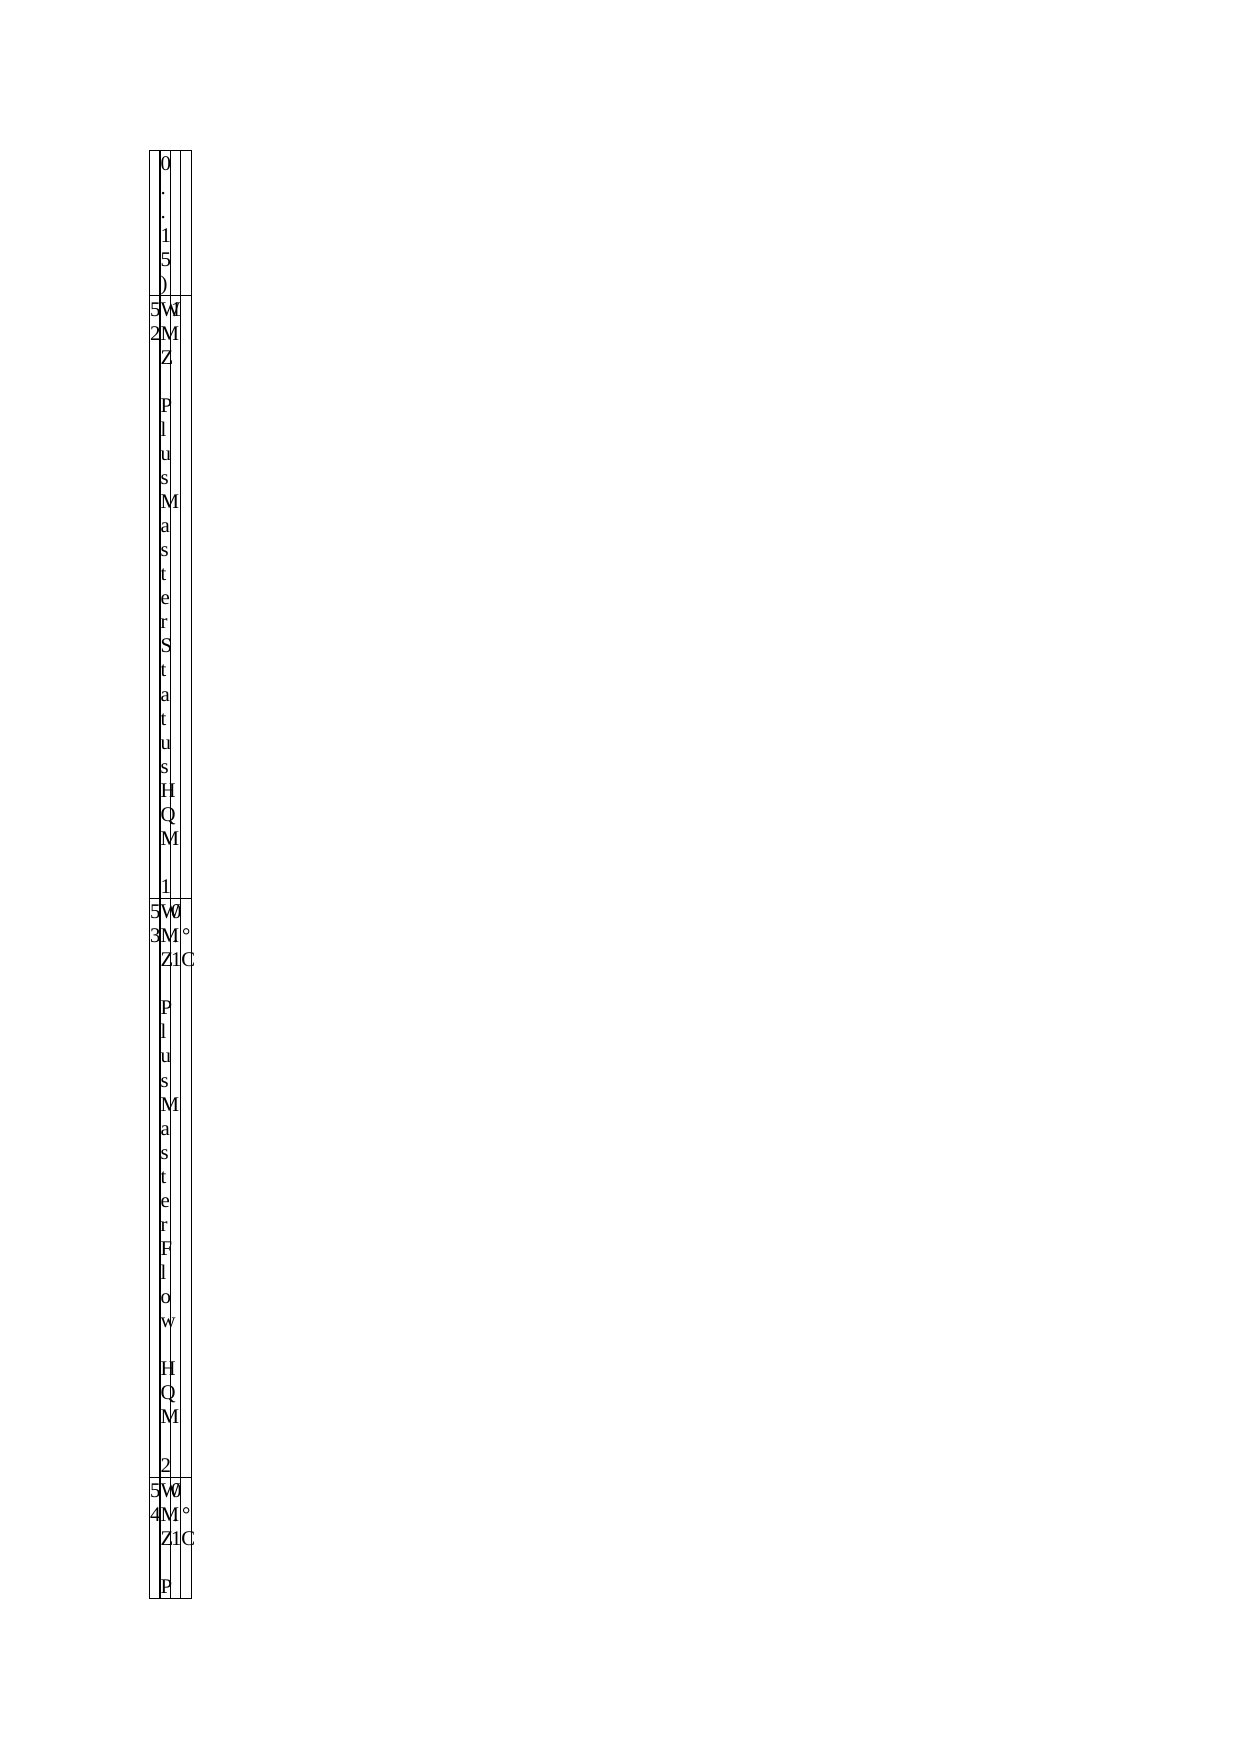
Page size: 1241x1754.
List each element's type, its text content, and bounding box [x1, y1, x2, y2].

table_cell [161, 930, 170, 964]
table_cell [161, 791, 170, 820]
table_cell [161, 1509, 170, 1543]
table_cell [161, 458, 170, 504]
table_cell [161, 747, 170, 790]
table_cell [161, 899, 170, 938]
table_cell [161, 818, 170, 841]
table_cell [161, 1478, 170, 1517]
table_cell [161, 165, 170, 265]
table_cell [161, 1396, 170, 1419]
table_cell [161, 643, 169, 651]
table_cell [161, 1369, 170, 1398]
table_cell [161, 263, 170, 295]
table_cell [181, 296, 191, 898]
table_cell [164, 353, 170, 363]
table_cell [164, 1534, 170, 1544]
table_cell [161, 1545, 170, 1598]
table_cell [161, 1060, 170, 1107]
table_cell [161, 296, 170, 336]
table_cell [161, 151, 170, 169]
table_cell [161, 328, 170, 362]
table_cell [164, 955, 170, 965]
